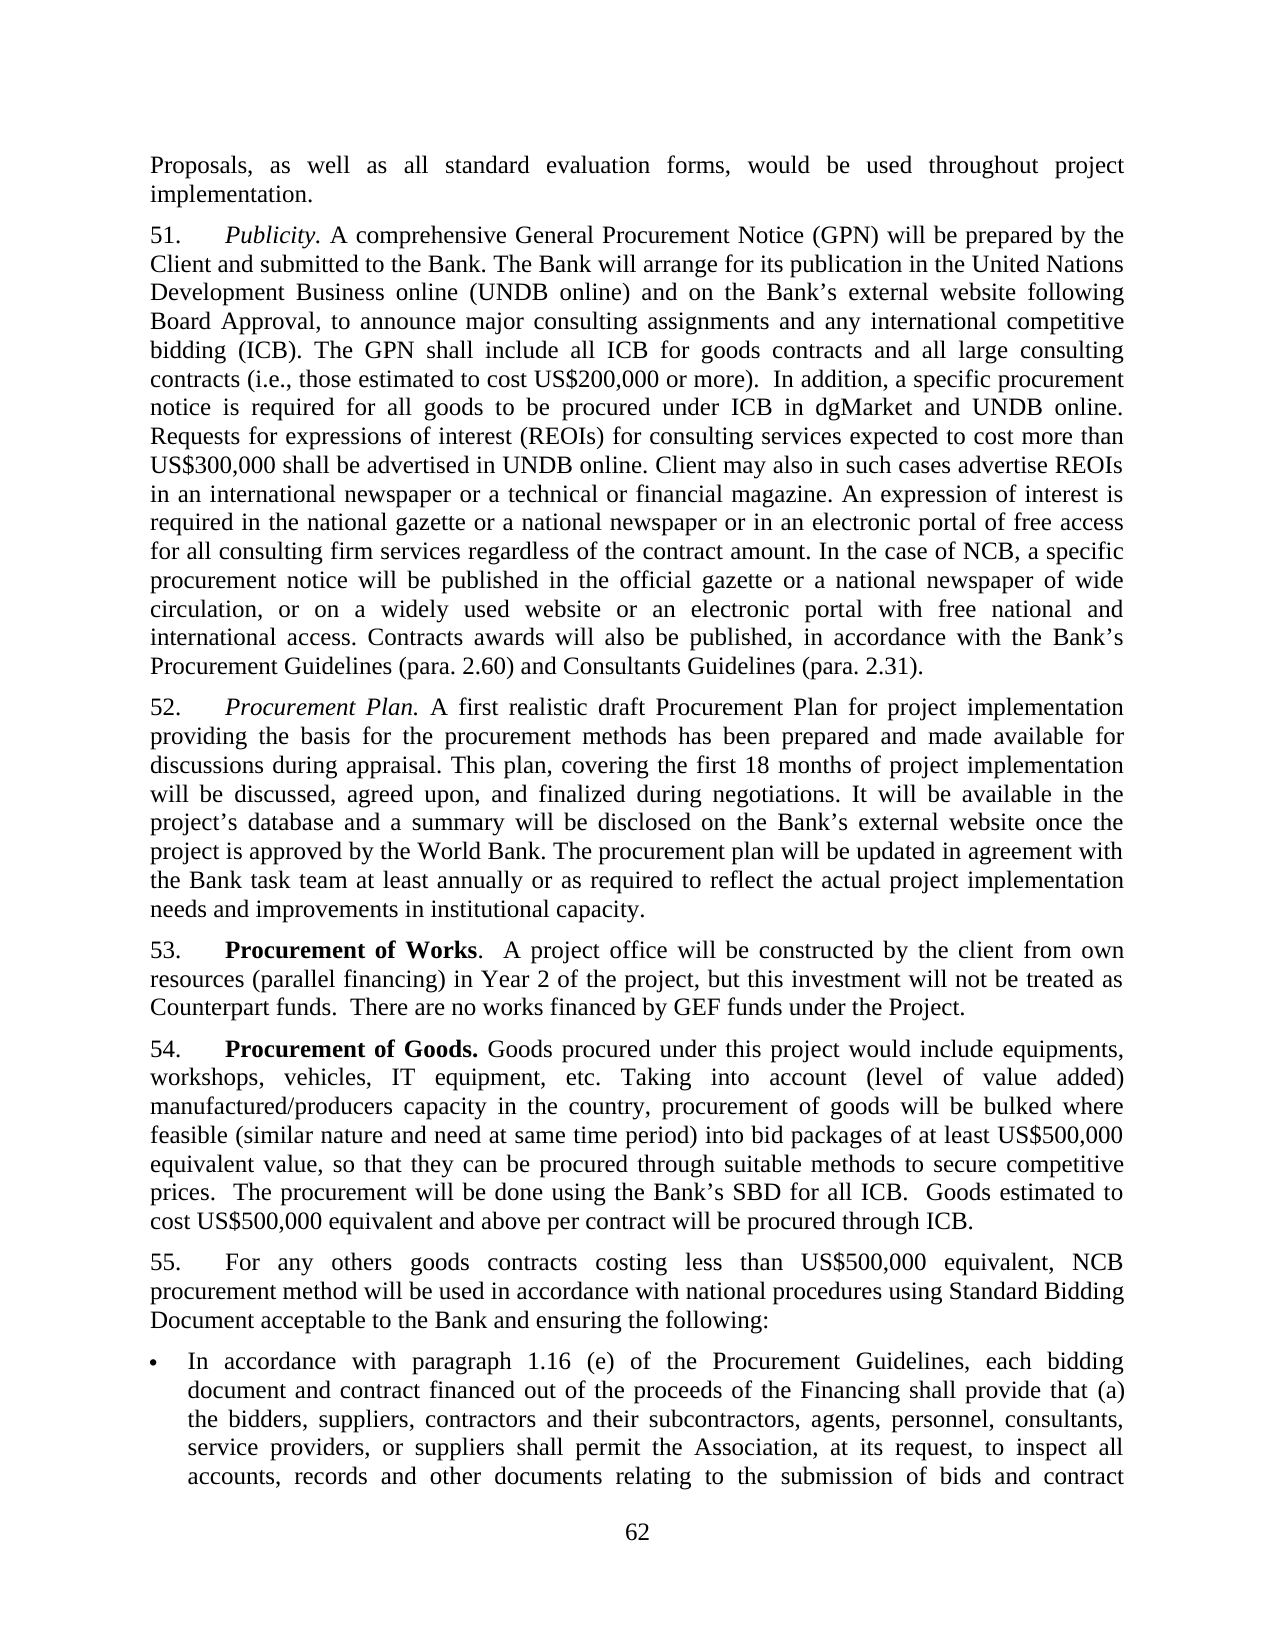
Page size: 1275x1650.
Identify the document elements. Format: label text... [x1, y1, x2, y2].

list Procurement Plan. A first realistic draft Procurement Plan for project implementation providing the basis for the procurement methods has been prepared and made available for discussions during appraisal. This plan, covering the first 18 months of project implementation will be discussed, agreed upon, and finalized during negotiations. It will be available in the project’s database and a summary will be disclosed on the Bank’s external website once the project is approved by the World Bank. The procurement plan will be updated in agreement with the Bank task team at least annually or as required to reflect the actual project implementation needs and improvements in institutional capacity. [150, 692, 1125, 922]
list Publicity. A comprehensive General Procurement Notice (GPN) will be prepared by the Client and submitted to the Bank. The Bank will arrange for its publication in the United Nations Development Business online (UNDB online) and on the Bank’s external website following Board Approval, to announce major consulting assignments and any international competitive bidding (ICB). The GPN shall include all ICB for goods contracts and all large consulting contracts (i.e., those estimated to cost US$200,000 or more). In addition, a specific procurement notice is required for all goods to be procured under ICB in dgMarket and UNDB online. Requests for expressions of interest (REOIs) for consulting services expected to cost more than US$300,000 shall be advertised in UNDB online. Client may also in such cases advertise REOIs in an international newspaper or a technical or financial magazine. An expression of interest is required in the national gazette or a national newspaper or in an electronic portal of free access for all consulting firm services regardless of the contract amount. In the case of NCB, a specific procurement notice will be published in the official gazette or a national newspaper of wide circulation, or on a widely used website or an electronic portal with free national and international access. Contracts awards will also be published, in accordance with the Bank’s Procurement Guidelines (para. 2.60) and Consultants Guidelines (para. 2.31). [150, 220, 1125, 680]
list For any others goods contracts costing less than US$500,000 equivalent, NCB procurement method will be used in accordance with national procedures using Standard Bidding Document acceptable to the Bank and ensuring the following: [150, 1247, 1125, 1334]
list Procurement of Goods. Goods procured under this project would include equipments, workshops, vehicles, IT equipment, etc. Taking into account (level of value added) manufactured/producers capacity in the country, procurement of goods will be bulked where feasible (similar nature and need at same time period) into bid packages of at least US$500,000 equivalent value, so that they can be procured through suitable methods to secure competitive prices. The procurement will be done using the Bank’s SBD for all ICB. Goods estimated to cost US$500,000 equivalent and above per contract will be procured through ICB. [150, 1034, 1125, 1235]
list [150, 1346, 1125, 1490]
list Procurement of Works. A project office will be constructed by the client from own resources (parallel financing) in Year 2 of the project, but this investment will not be treated as Counterpart funds. There are no works financed by GEF funds under the Project. [150, 935, 1125, 1021]
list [150, 150, 1125, 207]
